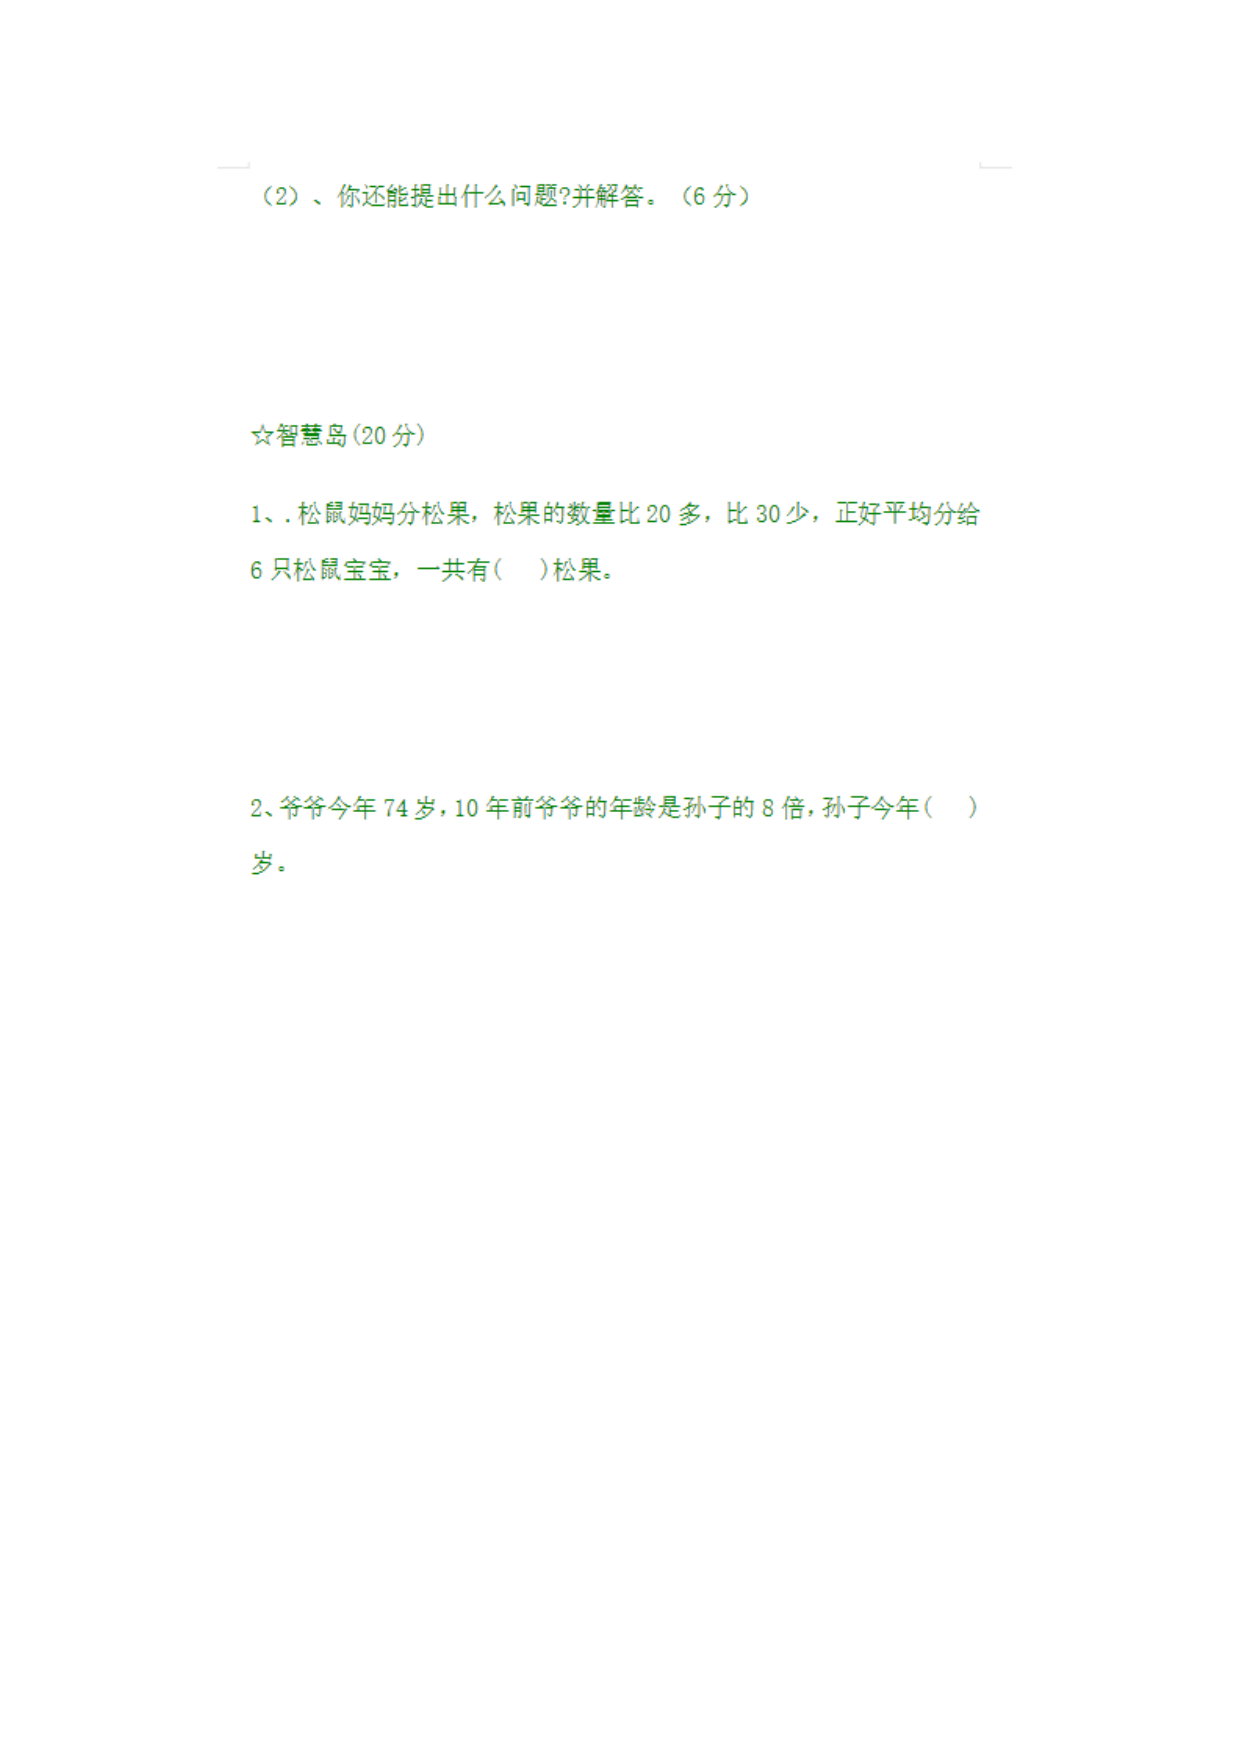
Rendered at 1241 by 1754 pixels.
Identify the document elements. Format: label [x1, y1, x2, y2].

picture [205, 162, 1035, 1089]
